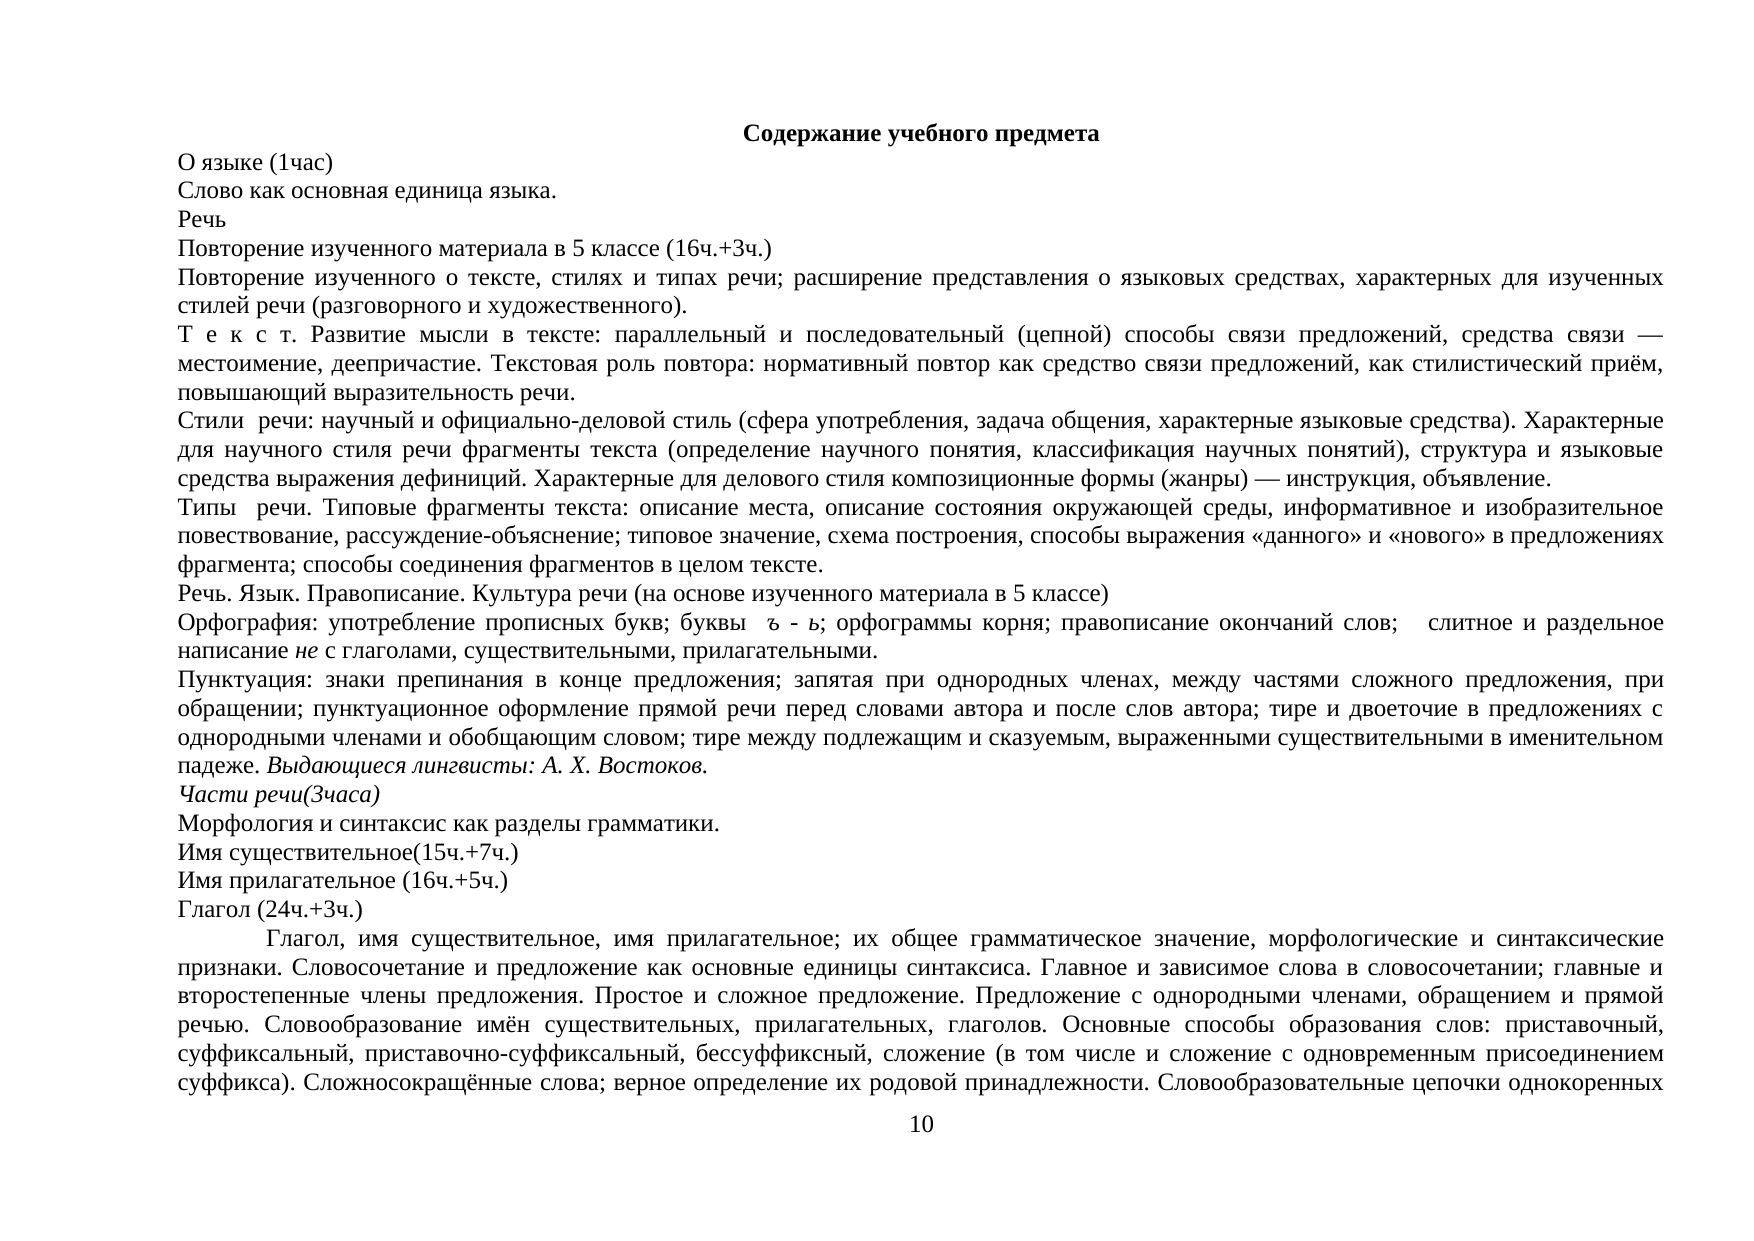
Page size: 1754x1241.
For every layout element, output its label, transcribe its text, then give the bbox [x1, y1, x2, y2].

text Т е к с т. Развитие мысли в тексте: параллельный и последовательный (цепной) способы связи предложений, средства связи — местоимение, деепричастие. Текстовая роль повтора: нормативный повтор как средство связи предложений, как стилистический приём, повышающий выразительность речи. [177, 319, 1665, 406]
text Морфология и синтаксис как разделы грамматики. [177, 808, 1665, 837]
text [177, 923, 1665, 1096]
text Речь. Язык. Правописание. Культура речи (на основе изученного материала в 5 классе) [177, 578, 1665, 607]
text Повторение изученного о тексте, стилях и типах речи; расширение представления о языковых средствах, характерных для изученных стилей речи (разговорного и художественного). [177, 262, 1665, 319]
text Имя прилагательное (16ч.+5ч.) [177, 866, 1665, 894]
text Имя существительное(15ч.+7ч.) [177, 837, 1665, 866]
text Пунктуация: знаки препинания в конце предложения; запятая при однородных членах, между частями сложного предложения, при обращении; пунктуационное оформление прямой речи перед словами автора и после слов автора; тире и двоеточие в предложениях с однородными членами и обобщающим словом; тире между подлежащим и сказуемым, выраженными существительными в именительном падеже. Выдающиеся лингвисты: А. Х. Востоков. [177, 664, 1665, 779]
text Речь [177, 204, 1665, 233]
text Содержание учебного предмета [177, 118, 1665, 147]
text Слово как основная единица языка. [177, 176, 1665, 204]
text Типы речи. Типовые фрагменты текста: описание места, описание состояния окружающей среды, информативное и изобразительное повествование, рассуждение-объяснение; типовое значение, схема построения, способы выражения «данного» и «нового» в предложениях фрагмента; способы соединения фрагментов в целом тексте. [177, 492, 1665, 578]
text Орфография: употребление прописных букв; буквы ъ - ь; орфограммы корня; правописание окончаний слов; слитное и раздельное написание не с глаголами, существительными, прилагательными. [177, 607, 1665, 664]
text Стили речи: научный и официально-деловой стиль (сфера употребления, задача общения, характерные языковые средства). Характерные для научного стиля речи фрагменты текста (определение научного понятия, классификация научных понятий), структура и языковые средства выражения дефиниций. Характерные для делового стиля композиционные формы (жанры) — инструкция, объявление. [177, 406, 1665, 492]
text Части речи(3часа) [177, 779, 1665, 808]
text О языке (1час) [177, 147, 1665, 176]
text Повторение изученного материала в 5 классе (16ч.+3ч.) [177, 233, 1665, 262]
text Глагол (24ч.+3ч.) [177, 894, 1665, 923]
